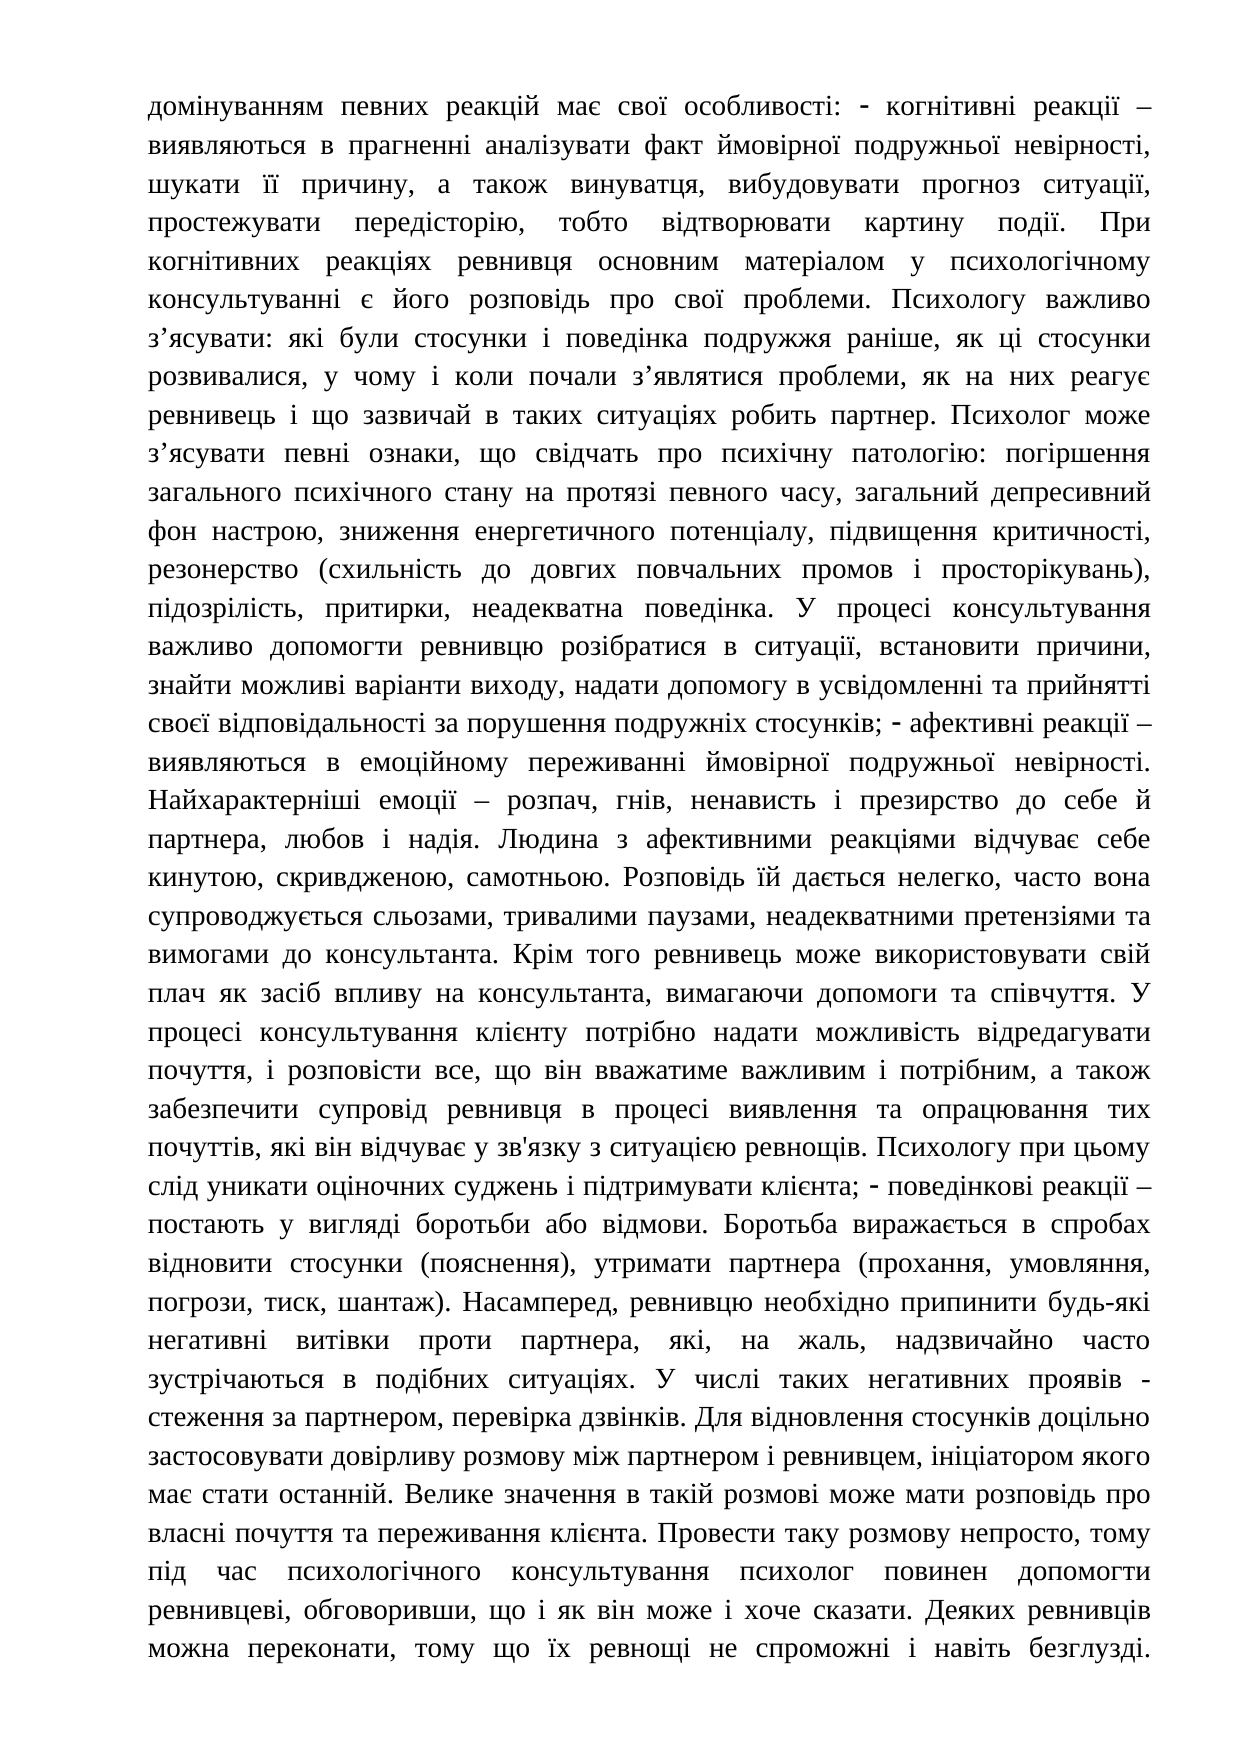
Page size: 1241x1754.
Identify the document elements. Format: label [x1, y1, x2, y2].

text [148, 88, 1152, 1664]
